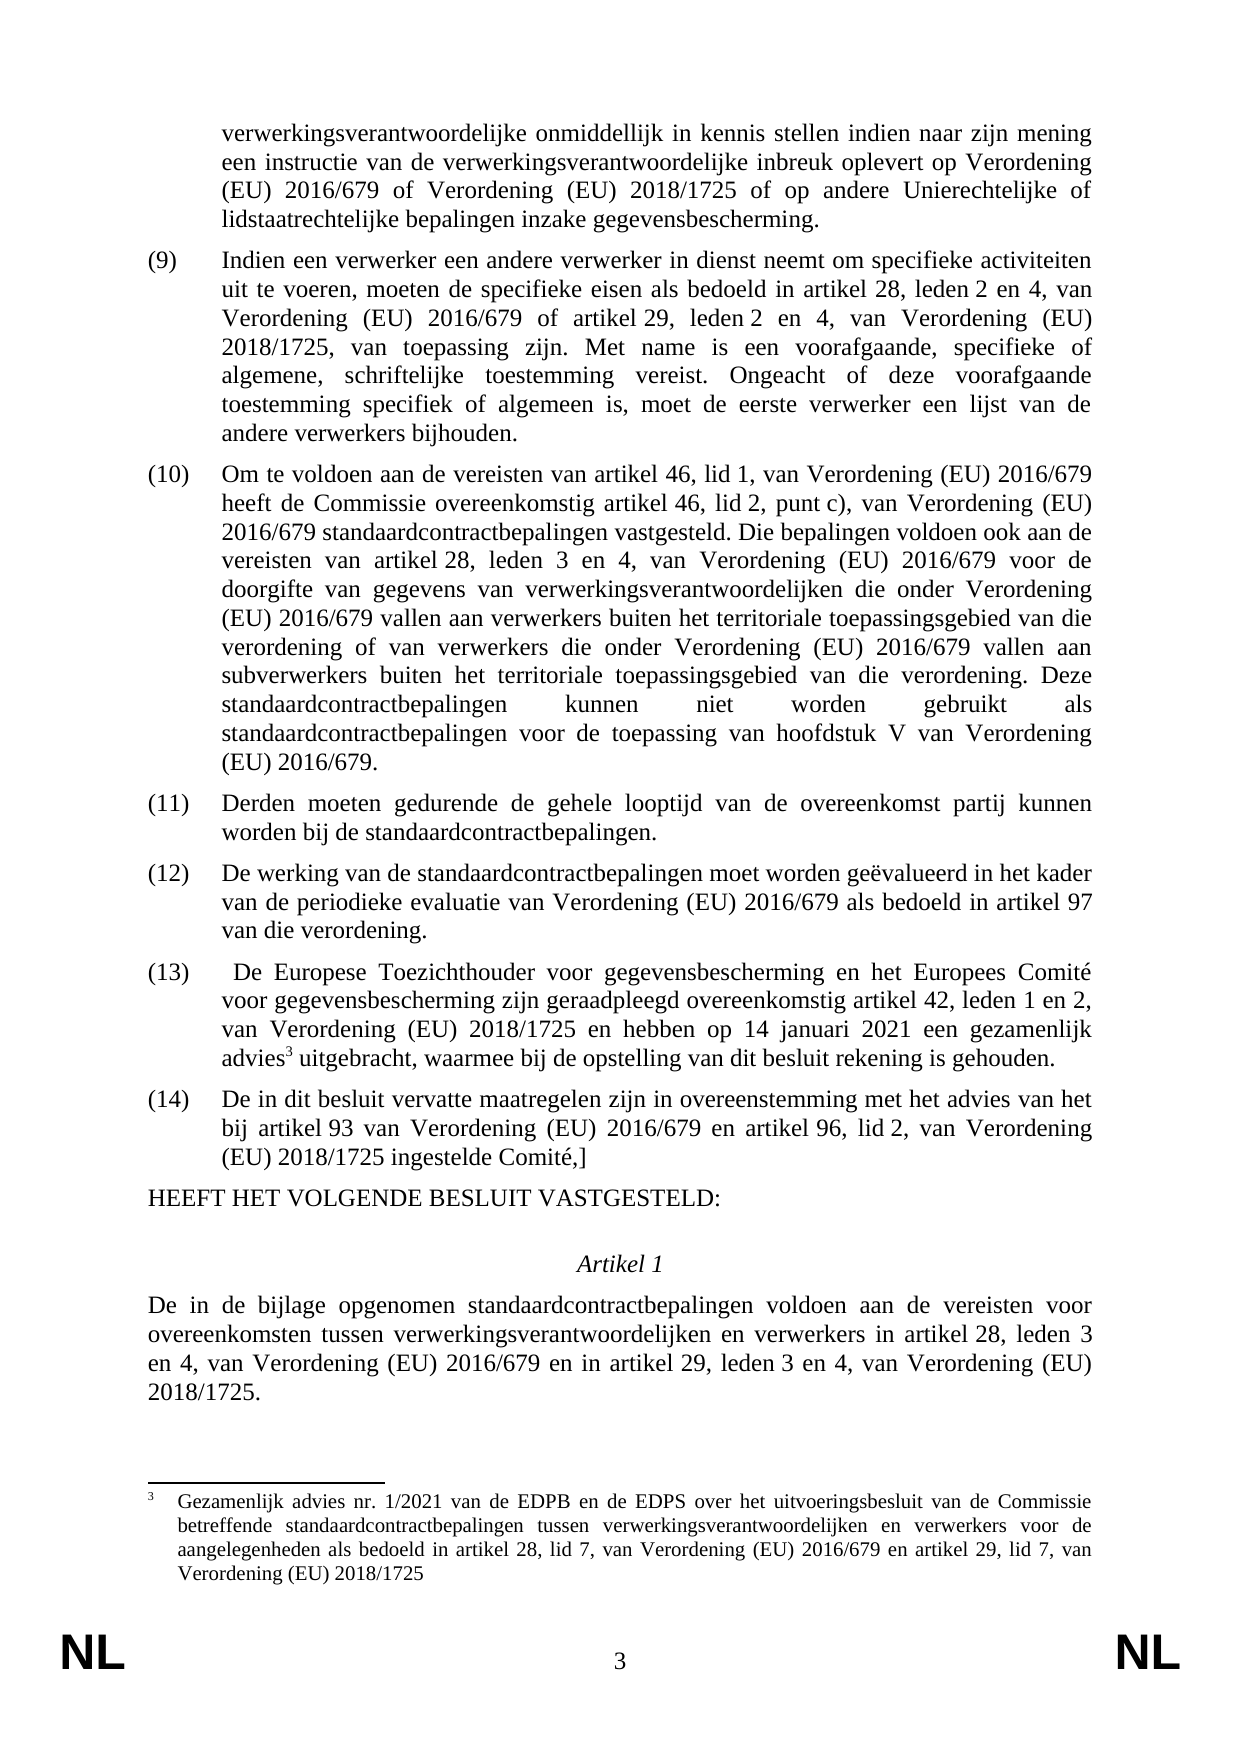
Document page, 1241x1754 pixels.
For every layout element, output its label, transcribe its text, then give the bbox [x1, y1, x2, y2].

text HEEFT HET VOLGENDE BESLUIT VASTGESTELD: [148, 1183, 1093, 1212]
text De Europese Toezichthouder voor gegevensbescherming en het Europees Comité voor gegevensbescherming zijn geraadpleegd overeenkomstig artikel 42, leden 1 en 2, van Verordening (EU) 2018/1725 en hebben op 14 januari 2021 een gezamenlijk advies uitgebracht, waarmee bij de opstelling van dit besluit rekening is gehouden. [148, 957, 1093, 1072]
text Om te voldoen aan de vereisten van artikel 46, lid 1, van Verordening (EU) 2016/679 heeft de Commissie overeenkomstig artikel 46, lid 2, punt c), van Verordening (EU) 2016/679 standaardcontractbepalingen vastgesteld. Die bepalingen voldoen ook aan de vereisten van artikel 28, leden 3 en 4, van Verordening (EU) 2016/679 voor de doorgifte van gegevens van verwerkingsverantwoordelijken die onder Verordening (EU) 2016/679 vallen aan verwerkers buiten het territoriale toepassingsgebied van die verordening of van verwerkers die onder Verordening (EU) 2016/679 vallen aan subverwerkers buiten het territoriale toepassingsgebied van die verordening. Deze standaardcontractbepalingen kunnen niet worden gebruikt als standaardcontractbepalingen voor de toepassing van hoofdstuk V van Verordening (EU) 2016/679. [148, 459, 1093, 776]
text De in dit besluit vervatte maatregelen zijn in overeenstemming met het advies van het bij artikel 93 van Verordening (EU) 2016/679 en artikel 96, lid 2, van Verordening (EU) 2018/1725 ingestelde Comité,] [148, 1084, 1093, 1171]
text De werking van de standaardcontractbepalingen moet worden geëvalueerd in het kader van de periodieke evaluatie van Verordening (EU) 2016/679 als bedoeld in artikel 97 van die verordening. [148, 858, 1093, 944]
text Artikel 1 [148, 1249, 1093, 1278]
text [148, 118, 1093, 233]
text De in de bijlage opgenomen standaardcontractbepalingen voldoen aan de vereisten voor overeenkomsten tussen verwerkingsverantwoordelijken en verwerkers in artikel 28, leden 3 en 4, van Verordening (EU) 2016/679 en in artikel 29, leden 3 en 4, van Verordening (EU) 2018/1725. [148, 1291, 1093, 1406]
text Derden moeten gedurende de gehele looptijd van de overeenkomst partij kunnen worden bij de standaardcontractbepalingen. [148, 788, 1093, 846]
text Indien een verwerker een andere verwerker in dienst neemt om specifieke activiteiten uit te voeren, moeten de specifieke eisen als bedoeld in artikel 28, leden 2 en 4, van Verordening (EU) 2016/679 of artikel 29, leden 2 en 4, van Verordening (EU) 2018/1725, van toepassing zijn. Met name is een voorafgaande, specifieke of algemene, schriftelijke toestemming vereist. Ongeacht of deze voorafgaande toestemming specifiek of algemeen is, moet de eerste verwerker een lijst van de andere verwerkers bijhouden. [148, 246, 1093, 447]
